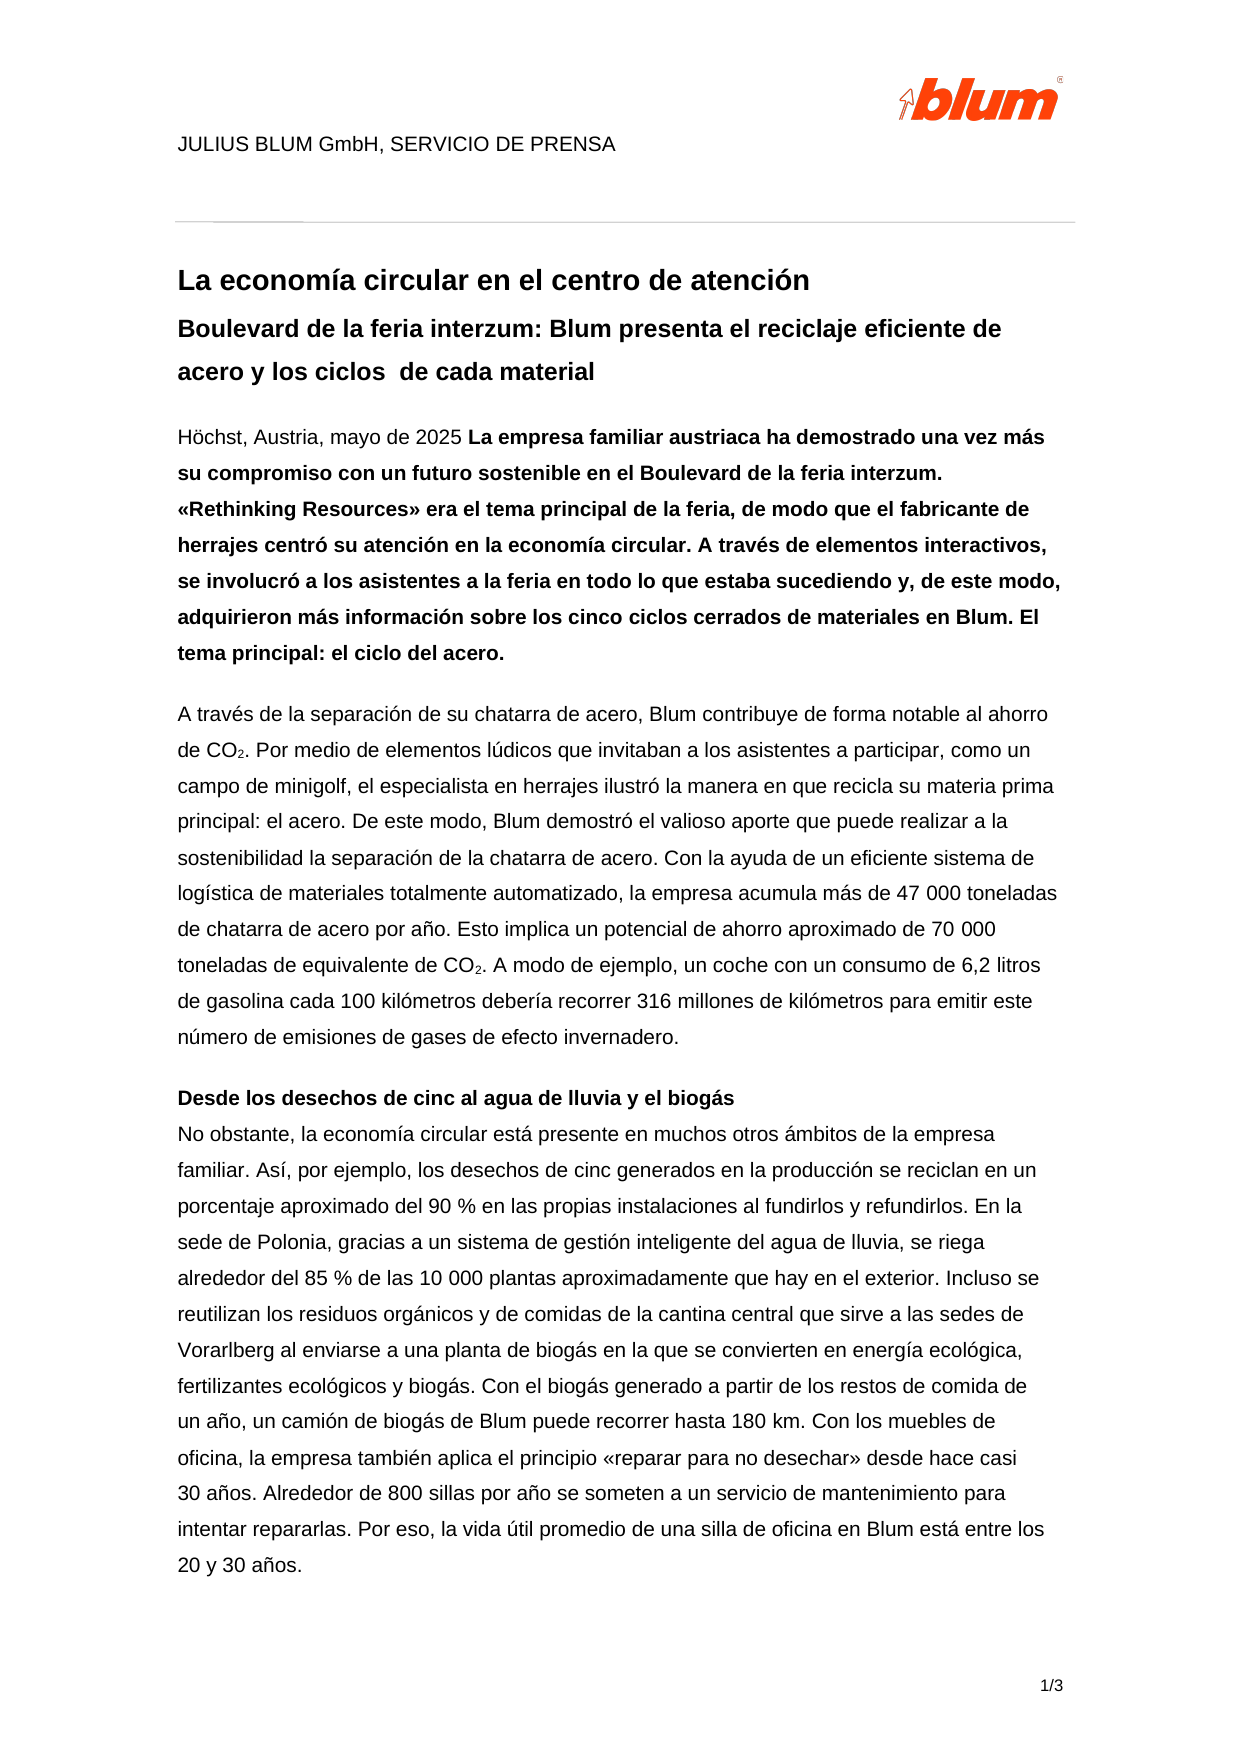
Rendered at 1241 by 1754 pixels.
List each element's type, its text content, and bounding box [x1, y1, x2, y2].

text Höchst, Austria, mayo de 2025 La empresa familiar austriaca ha demostrado una vez más su compromiso con un futuro sostenible en el Boulevard de la feria interzum. «Rethinking Resources» era el tema principal de la feria, de modo que el fabricante de herrajes centró su atención en la economía circular. A través de elementos interactivos, se involucró a los asistentes a la feria en todo lo que estaba sucediendo y, de este modo, adquirieron más información sobre los cinco ciclos cerrados de materiales en Blum. El tema principal: el ciclo del acero. [177, 425, 1063, 664]
text A través de la separación de su chatarra de acero, Blum contribuye de forma notable al ahorro de CO2. Por medio de elementos lúdicos que invitaban a los asistentes a participar, como un campo de minigolf, el especialista en herrajes ilustró la manera en que recicla su materia prima principal: el acero. De este modo, Blum demostró el valioso aporte que puede realizar a la sostenibilidad la separación de la chatarra de acero. Con la ayuda de un eficiente sistema de logística de materiales totalmente automatizado, la empresa acumula más de 47 000 toneladas de chatarra de acero por año. Esto implica un potencial de ahorro aproximado de 70 000 toneladas de equivalente de CO2. A modo de ejemplo, un coche con un consumo de 6,2 litros de gasolina cada 100 kilómetros debería recorrer 316 millones de kilómetros para emitir este número de emisiones de gases de efecto invernadero. [177, 702, 1063, 1049]
picture [899, 76, 1064, 121]
text Desde los desechos de cinc al agua de lluvia y el biogás No obstante, la economía circular está presente en muchos otros ámbitos de la empresa familiar. Así, por ejemplo, los desechos de cinc generados en la producción se reciclan en un porcentaje aproximado del 90 % en las propias instalaciones al fundirlos y refundirlos. En la sede de Polonia, gracias a un sistema de gestión inteligente del agua de lluvia, se riega alrededor del 85 % de las 10 000 plantas aproximadamente que hay en el exterior. Incluso se reutilizan los residuos orgánicos y de comidas de la cantina central que sirve a las sedes de Vorarlberg al enviarse a una planta de biogás en la que se convierten en energía ecológica, fertilizantes ecológicos y biogás. Con el biogás generado a partir de los restos de comida de un año, un camión de biogás de Blum puede recorrer hasta 180 km. Con los muebles de oficina, la empresa también aplica el principio «reparar para no desechar» desde hace casi 30 años. Alrededor de 800 sillas por año se someten a un servicio de mantenimiento para intentar repararlas. Por eso, la vida útil promedio de una silla de oficina en Blum está entre los 20 y 30 años. [177, 1086, 1063, 1577]
text La economía circular en el centro de atención [177, 263, 1060, 297]
text Boulevard de la feria interzum: Blum presenta el reciclaje eficiente de acero y los ciclos de cada material [177, 314, 1063, 386]
